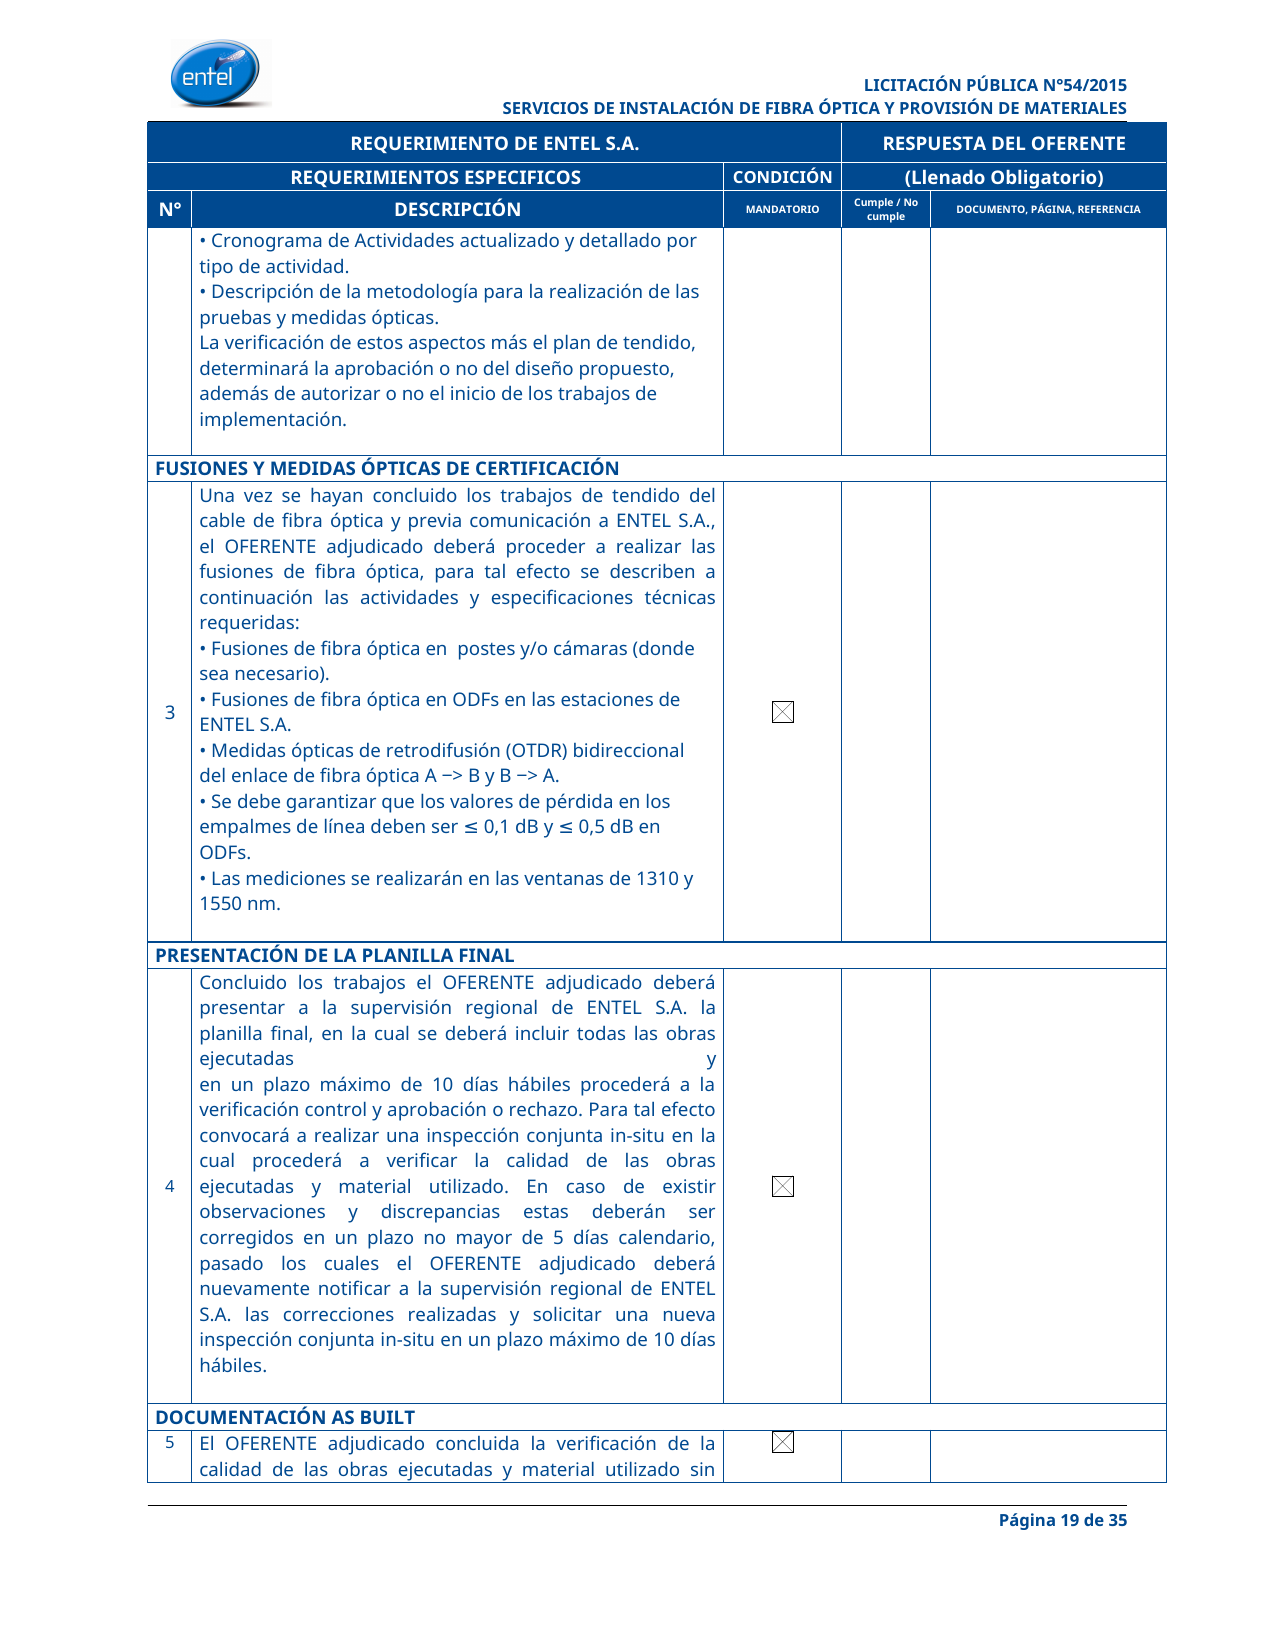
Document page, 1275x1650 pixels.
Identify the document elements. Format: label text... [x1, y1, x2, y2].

table_cell [931, 1431, 1166, 1482]
table_cell 3 [148, 482, 191, 941]
table_cell [931, 969, 1166, 1403]
table_cell [724, 228, 841, 454]
table_cell (Llenado Obligatorio) [842, 163, 1166, 190]
table_cell DOCUMENTO, PÁGINA, REFERENCIA [931, 191, 1166, 227]
table_cell [724, 482, 841, 941]
table_cell [842, 969, 930, 1403]
table_cell DESCRIPCIÓN [192, 191, 723, 227]
table_cell PRESENTACIÓN DE LA PLANILLA FINAL [148, 943, 1166, 968]
table_cell 5 [148, 1431, 191, 1482]
table_cell MANDATORIO [724, 191, 841, 227]
table_cell FUSIONES Y MEDIDAS ÓPTICAS DE CERTIFICACIÓN [148, 456, 1166, 481]
table_cell CONDICIÓN [724, 163, 841, 190]
table_cell [842, 482, 930, 941]
table_cell [724, 1431, 841, 1482]
table_cell N° [148, 191, 191, 227]
table_cell [931, 482, 1166, 941]
table_header REQUERIMIENTO DE ENTEL S.A. [148, 123, 841, 162]
table_cell [724, 969, 841, 1403]
table_cell DOCUMENTACIÓN AS BUILT [148, 1404, 1166, 1429]
table_cell Una vez se hayan concluido los trabajos de tendido del cable de fibra óptica y previa comunicación a ENTEL S.A., el OFERENTE adjudicado deberá proceder a realizar las fusiones de fibra óptica, para tal efecto se describen a continuación las actividades y especificaciones técnicas requeridas: • Fusiones de fibra óptica en postes y/o cámaras (donde sea necesario). • Fusiones de fibra óptica en ODFs en las estaciones de ENTEL S.A. • Medidas ópticas de retrodifusión (OTDR) bidireccional del enlace de fibra óptica A ‒> B y B ‒> A. • Se debe garantizar que los valores de pérdida en los empalmes de línea deben ser ≤ 0,1 dB y ≤ 0,5 dB en ODFs. • Las mediciones se realizarán en las ventanas de 1310 y 1550 nm. [192, 482, 723, 941]
table_cell Concluido los trabajos el OFERENTE adjudicado deberá presentar a la supervisión regional de ENTEL S.A. la planilla final, en la cual se deberá incluir todas las obras ejecutadas y en un plazo máximo de 10 días hábiles procederá a la verificación control y aprobación o rechazo. Para tal efecto convocará a realizar una inspección conjunta in-situ en la cual procederá a verificar la calidad de las obras ejecutadas y material utilizado. En caso de existir observaciones y discrepancias estas deberán ser corregidos en un plazo no mayor de 5 días calendario, pasado los cuales el OFERENTE adjudicado deberá nuevamente notificar a la supervisión regional de ENTEL S.A. las correcciones realizadas y solicitar una nueva inspección conjunta in-situ en un plazo máximo de 10 días hábiles. [192, 969, 723, 1403]
table_cell [931, 228, 1166, 454]
table_cell 4 [148, 969, 191, 1403]
table_header RESPUESTA DEL OFERENTE [842, 123, 1166, 162]
table_cell [842, 228, 930, 454]
table_cell [842, 1431, 930, 1482]
table_cell 2 [148, 228, 191, 454]
picture [170, 39, 273, 108]
table_cell Cumple / No cumple [842, 191, 930, 227]
table_cell REQUERIMIENTOS ESPECIFICOS [148, 163, 723, 190]
